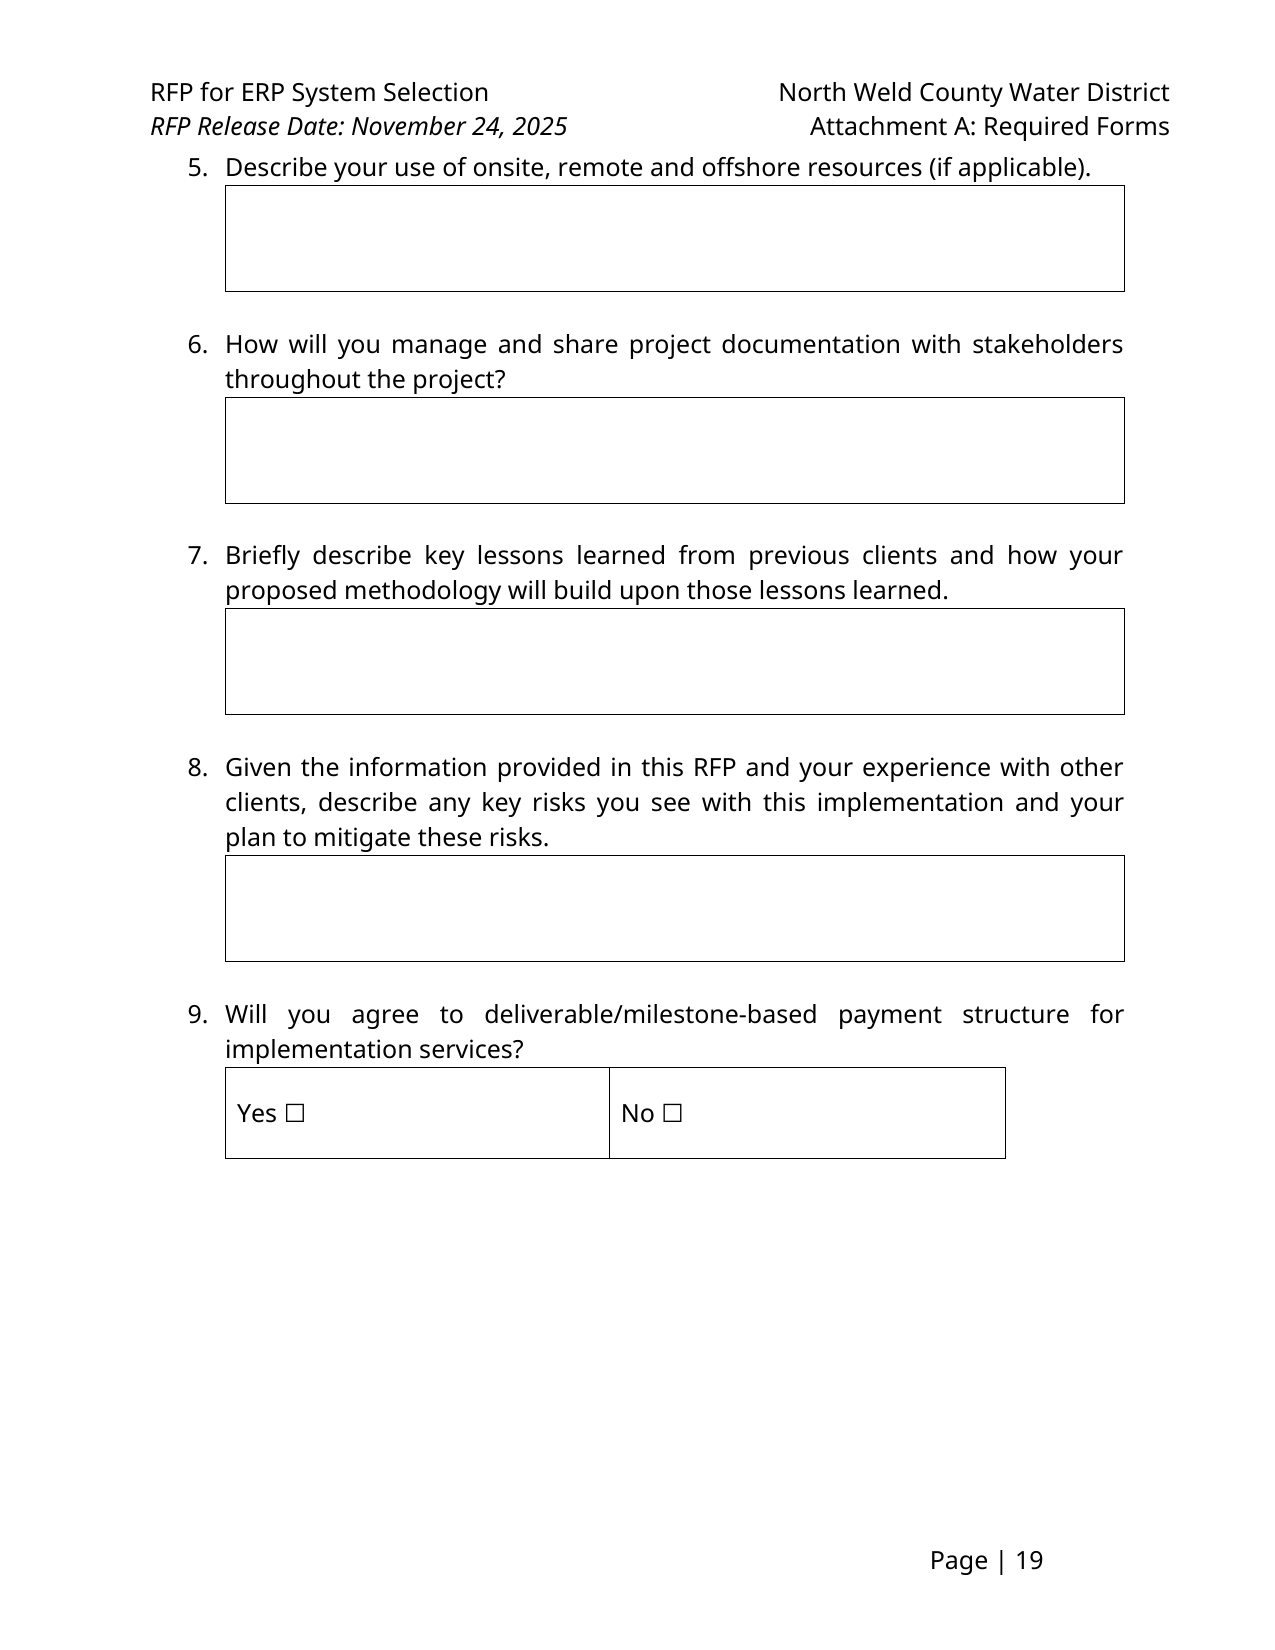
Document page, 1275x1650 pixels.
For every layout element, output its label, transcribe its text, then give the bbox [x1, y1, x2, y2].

table_header [226, 186, 1124, 291]
list Describe your use of onsite, remote and offshore resources (if applicable). [187, 150, 1125, 184]
list Briefly describe key lessons learned from previous clients and how your proposed methodology will build upon those lessons learned. [187, 538, 1125, 607]
table_header No [610, 1068, 1005, 1157]
table_header Yes [226, 1068, 609, 1157]
list Given the information provided in this RFP and your experience with other clients, describe any key risks you see with this implementation and your plan to mitigate these risks. [187, 750, 1125, 854]
table_header [226, 609, 1124, 714]
list How will you manage and share project documentation with stakeholders throughout the project? [187, 327, 1125, 396]
list Will you agree to deliverable/milestone-based payment structure for implementation services? [187, 997, 1125, 1066]
table_header [226, 398, 1124, 503]
table_header [226, 856, 1124, 961]
